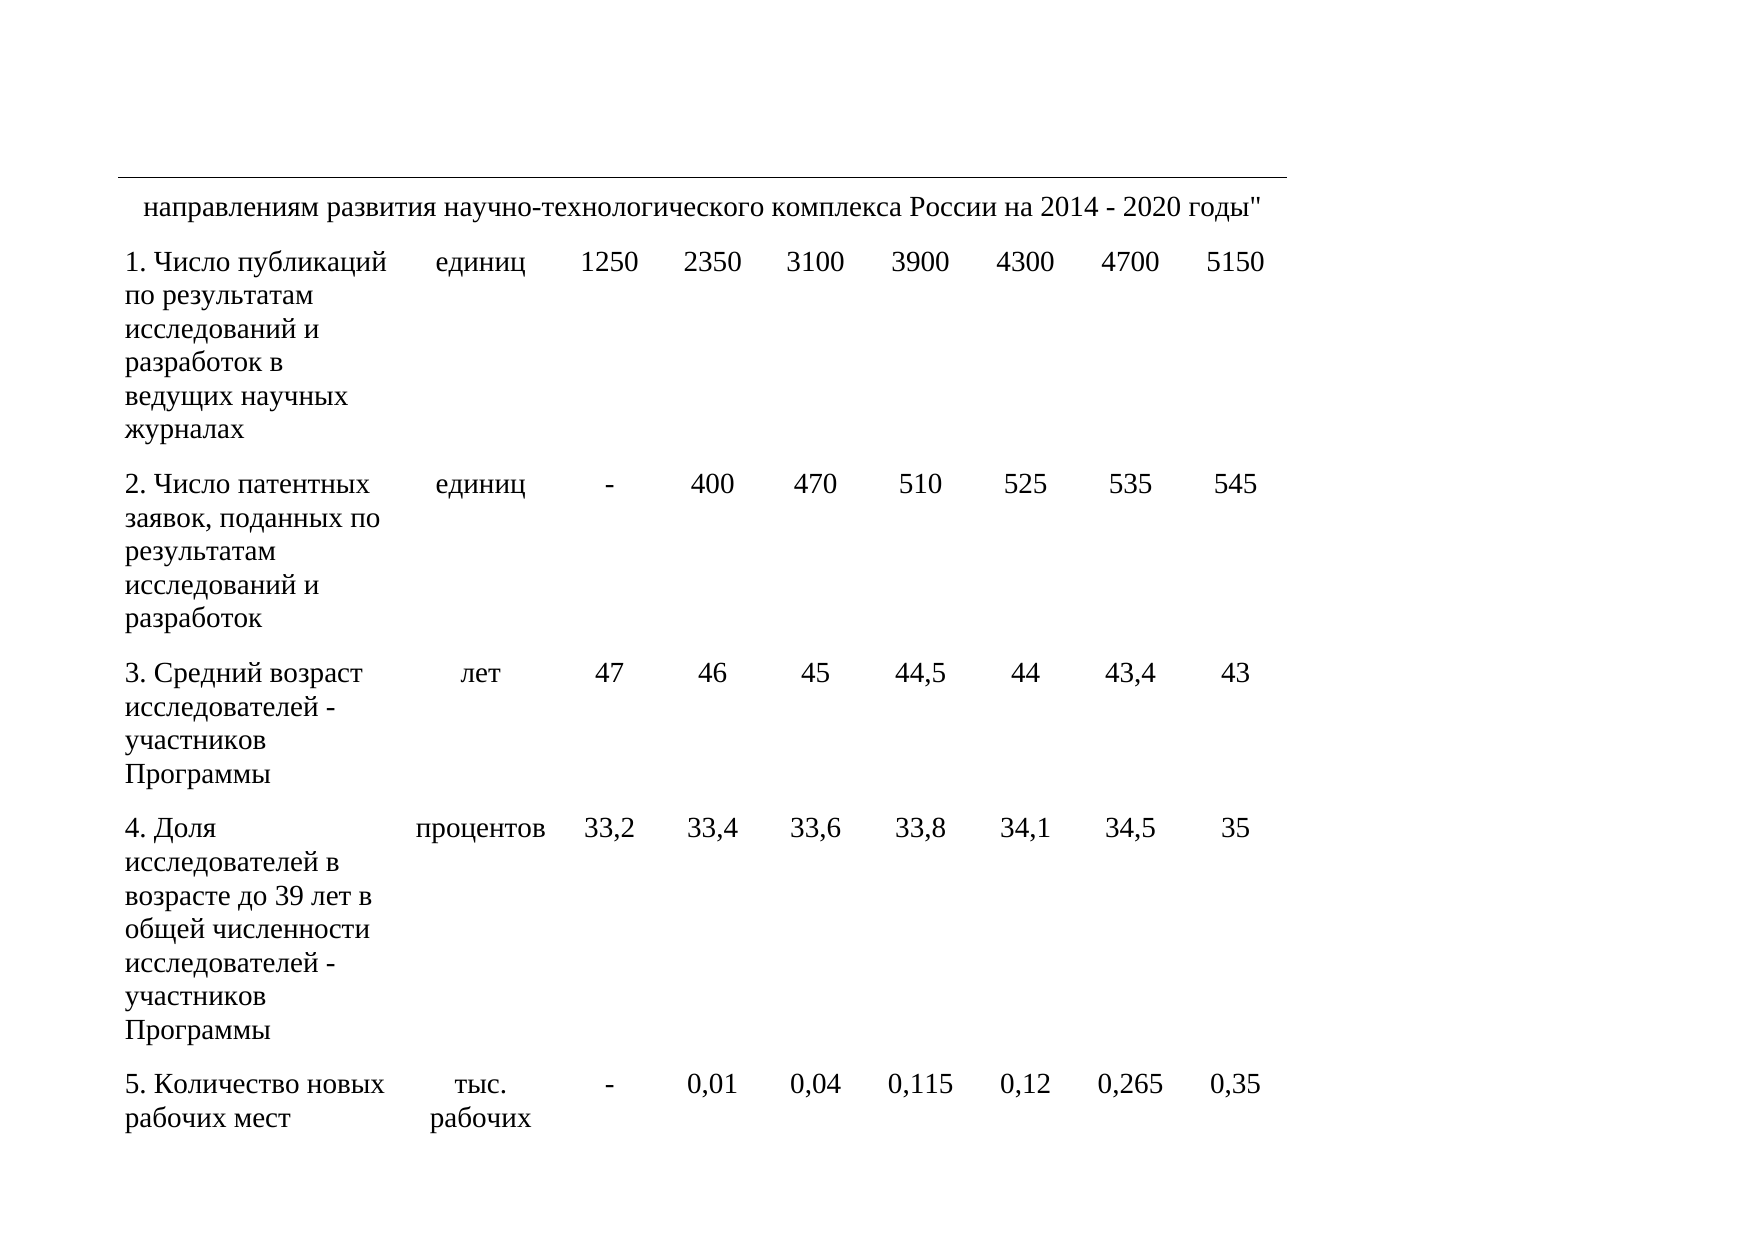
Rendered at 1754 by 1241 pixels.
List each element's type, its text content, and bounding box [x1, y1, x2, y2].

table_cell 2350 [661, 233, 764, 456]
table_cell 1250 [558, 233, 661, 456]
table_cell единиц [403, 233, 558, 456]
table_cell 0,35 [1184, 1056, 1287, 1144]
table_cell 33,4 [661, 800, 764, 1056]
table_cell - [558, 1056, 661, 1144]
table_cell 0,12 [974, 1056, 1077, 1144]
table_cell 0,04 [764, 1056, 867, 1144]
table_cell тыс. рабочих мест [403, 1056, 558, 1144]
table_cell 535 [1077, 456, 1184, 644]
table_cell 35 [1184, 800, 1287, 1056]
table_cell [118, 178, 1287, 233]
table_cell 44,5 [867, 645, 974, 800]
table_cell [118, 1056, 403, 1144]
table_cell 470 [764, 456, 867, 644]
table_cell 4. Доля исследователей в возрасте до 39 лет в общей численности исследователей - участников Программы [118, 800, 403, 1056]
table_cell - [558, 456, 661, 644]
table_cell 1. Число публикаций по результатам исследований и разработок в ведущих научных журналах [118, 233, 403, 456]
table_cell лет [403, 645, 558, 800]
table_cell 545 [1184, 456, 1287, 644]
table_cell 4700 [1077, 233, 1184, 456]
table_cell 400 [661, 456, 764, 644]
table_cell 0,115 [867, 1056, 974, 1144]
table_cell 33,6 [764, 800, 867, 1056]
table_cell 3100 [764, 233, 867, 456]
table_cell 47 [558, 645, 661, 800]
table_cell 33,8 [867, 800, 974, 1056]
table_cell 34,5 [1077, 800, 1184, 1056]
table_cell 525 [974, 456, 1077, 644]
table_cell единиц [403, 456, 558, 644]
table_cell 3. Средний возраст исследователей - участников Программы [118, 645, 403, 800]
table_cell 33,2 [558, 800, 661, 1056]
table_cell процентов [403, 800, 558, 1056]
table_cell 46 [661, 645, 764, 800]
table_cell 3900 [867, 233, 974, 456]
table_cell 34,1 [974, 800, 1077, 1056]
table_cell 44 [974, 645, 1077, 800]
table_cell 43 [1184, 645, 1287, 800]
table_cell 510 [867, 456, 974, 644]
table_cell 0,265 [1077, 1056, 1184, 1144]
table_cell 45 [764, 645, 867, 800]
table_cell 5150 [1184, 233, 1287, 456]
table_cell 4300 [974, 233, 1077, 456]
table_cell 0,01 [661, 1056, 764, 1144]
table_cell 43,4 [1077, 645, 1184, 800]
table_cell 2. Число патентных заявок, поданных по результатам исследований и разработок [118, 456, 403, 644]
